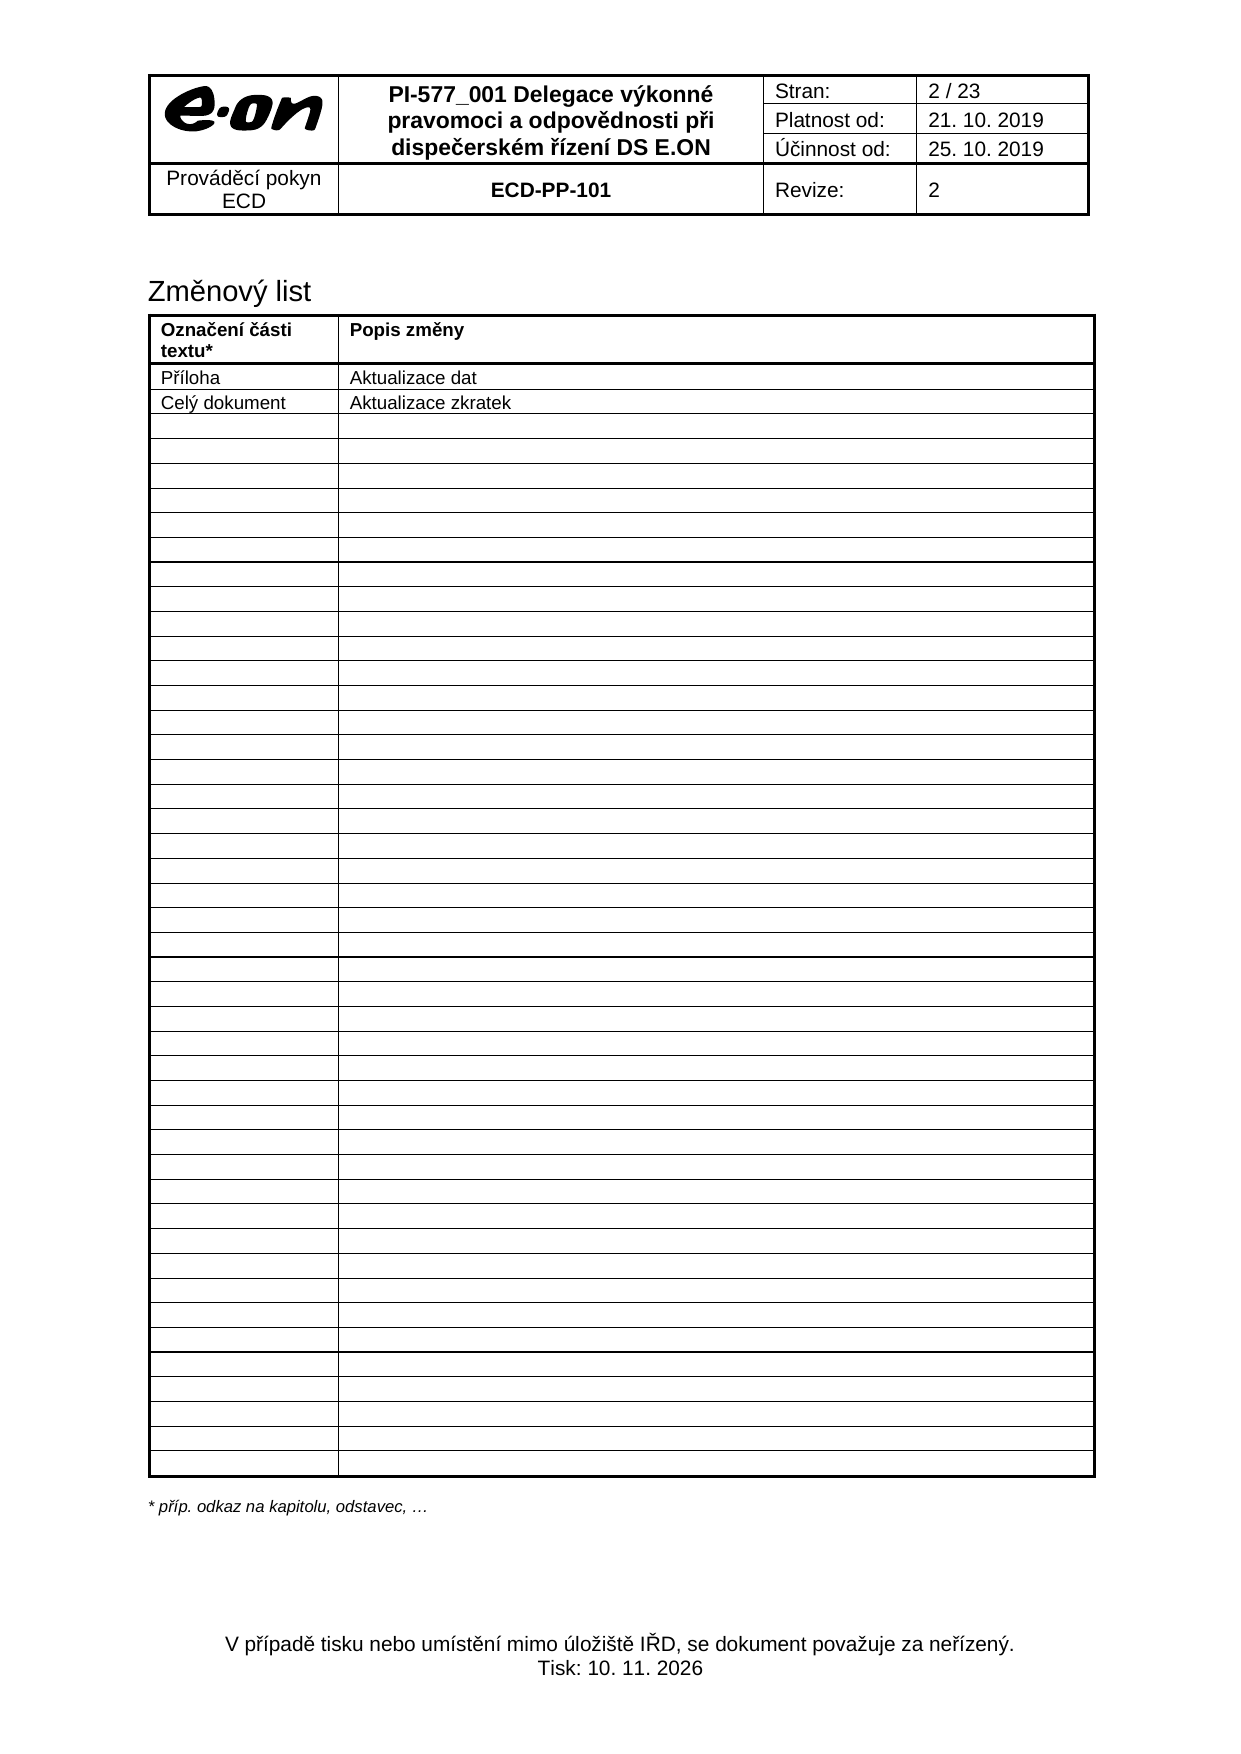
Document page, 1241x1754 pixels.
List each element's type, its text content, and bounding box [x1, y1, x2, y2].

table_cell [151, 1204, 338, 1228]
table_cell [151, 933, 338, 956]
table_cell [339, 785, 1093, 808]
table_cell [151, 1402, 338, 1426]
table_cell [151, 884, 338, 907]
table_cell [151, 1007, 338, 1031]
table_header Popis změny [339, 317, 1093, 362]
table_cell [339, 489, 1093, 512]
table_cell [339, 1204, 1093, 1228]
table_cell [151, 809, 338, 833]
table_cell [151, 1427, 338, 1450]
table_cell [151, 1180, 338, 1203]
table_cell [339, 563, 1093, 586]
table_cell [151, 908, 338, 932]
table_cell [151, 587, 338, 611]
table_cell [339, 1353, 1093, 1376]
table_cell [151, 1081, 338, 1104]
table_cell [151, 464, 338, 487]
table_cell [151, 1254, 338, 1277]
table_cell [151, 834, 338, 858]
table_cell [339, 587, 1093, 611]
table_cell [151, 1032, 338, 1055]
table_cell [339, 1254, 1093, 1277]
table_cell [151, 1106, 338, 1129]
table_cell [151, 785, 338, 808]
table_cell [151, 958, 338, 981]
table_cell [339, 661, 1093, 685]
table_cell [339, 1377, 1093, 1401]
table_cell [339, 464, 1093, 487]
table_cell [339, 686, 1093, 709]
table_cell [151, 1229, 338, 1253]
table_cell [339, 735, 1093, 759]
table_cell [339, 1155, 1093, 1179]
table_cell [339, 1427, 1093, 1450]
table_cell [339, 1106, 1093, 1129]
table_cell [339, 538, 1093, 561]
table_cell [339, 637, 1093, 660]
table_cell Aktualizace zkratek [339, 390, 1093, 413]
table_cell [339, 513, 1093, 537]
table_cell [339, 859, 1093, 882]
table_cell [339, 1032, 1093, 1055]
table_cell [339, 908, 1093, 932]
table_cell [151, 489, 338, 512]
table_cell [339, 809, 1093, 833]
table_cell [339, 982, 1093, 1006]
table_cell [339, 1007, 1093, 1031]
table_cell [151, 1279, 338, 1302]
table_cell [151, 711, 338, 734]
table_cell [339, 1303, 1093, 1327]
table_cell [339, 1180, 1093, 1203]
table_cell [151, 1056, 338, 1080]
table_cell [151, 686, 338, 709]
table_cell [151, 859, 338, 882]
table_cell [151, 1303, 338, 1327]
table_cell [339, 933, 1093, 956]
table_cell [151, 760, 338, 784]
table_cell [339, 711, 1093, 734]
table_cell [339, 1451, 1093, 1475]
table_cell [151, 513, 338, 537]
table_cell Aktualizace dat [339, 365, 1093, 389]
table_cell [339, 884, 1093, 907]
table_cell [151, 1353, 338, 1376]
table_cell [151, 563, 338, 586]
table_cell [151, 1328, 338, 1351]
table_cell [339, 439, 1093, 463]
table_cell Celý dokument [151, 390, 338, 413]
table_cell [339, 612, 1093, 636]
table_cell [151, 661, 338, 685]
table_cell [339, 1328, 1093, 1351]
table_cell [339, 414, 1093, 438]
table_cell [151, 1377, 338, 1401]
table_cell [151, 637, 338, 660]
table_cell [151, 414, 338, 438]
table_cell [339, 1229, 1093, 1253]
table_cell [151, 1130, 338, 1154]
table_cell [151, 612, 338, 636]
table_cell [151, 439, 338, 463]
table_cell [151, 735, 338, 759]
table_cell [339, 1402, 1093, 1426]
text Změnový list [148, 274, 1092, 307]
table_cell [339, 1279, 1093, 1302]
table_cell [339, 760, 1093, 784]
table_cell [339, 958, 1093, 981]
table_cell [151, 538, 338, 561]
table_cell [151, 1155, 338, 1179]
table_header Označení části textu* [151, 317, 338, 362]
table_cell Příloha [151, 365, 338, 389]
table_cell [151, 982, 338, 1006]
text * příp. odkaz na kapitolu, odstavec, … [148, 1497, 1092, 1516]
table_cell [339, 1130, 1093, 1154]
table_cell [339, 834, 1093, 858]
table_cell [339, 1056, 1093, 1080]
table_cell [151, 1451, 338, 1475]
table_cell [339, 1081, 1093, 1104]
